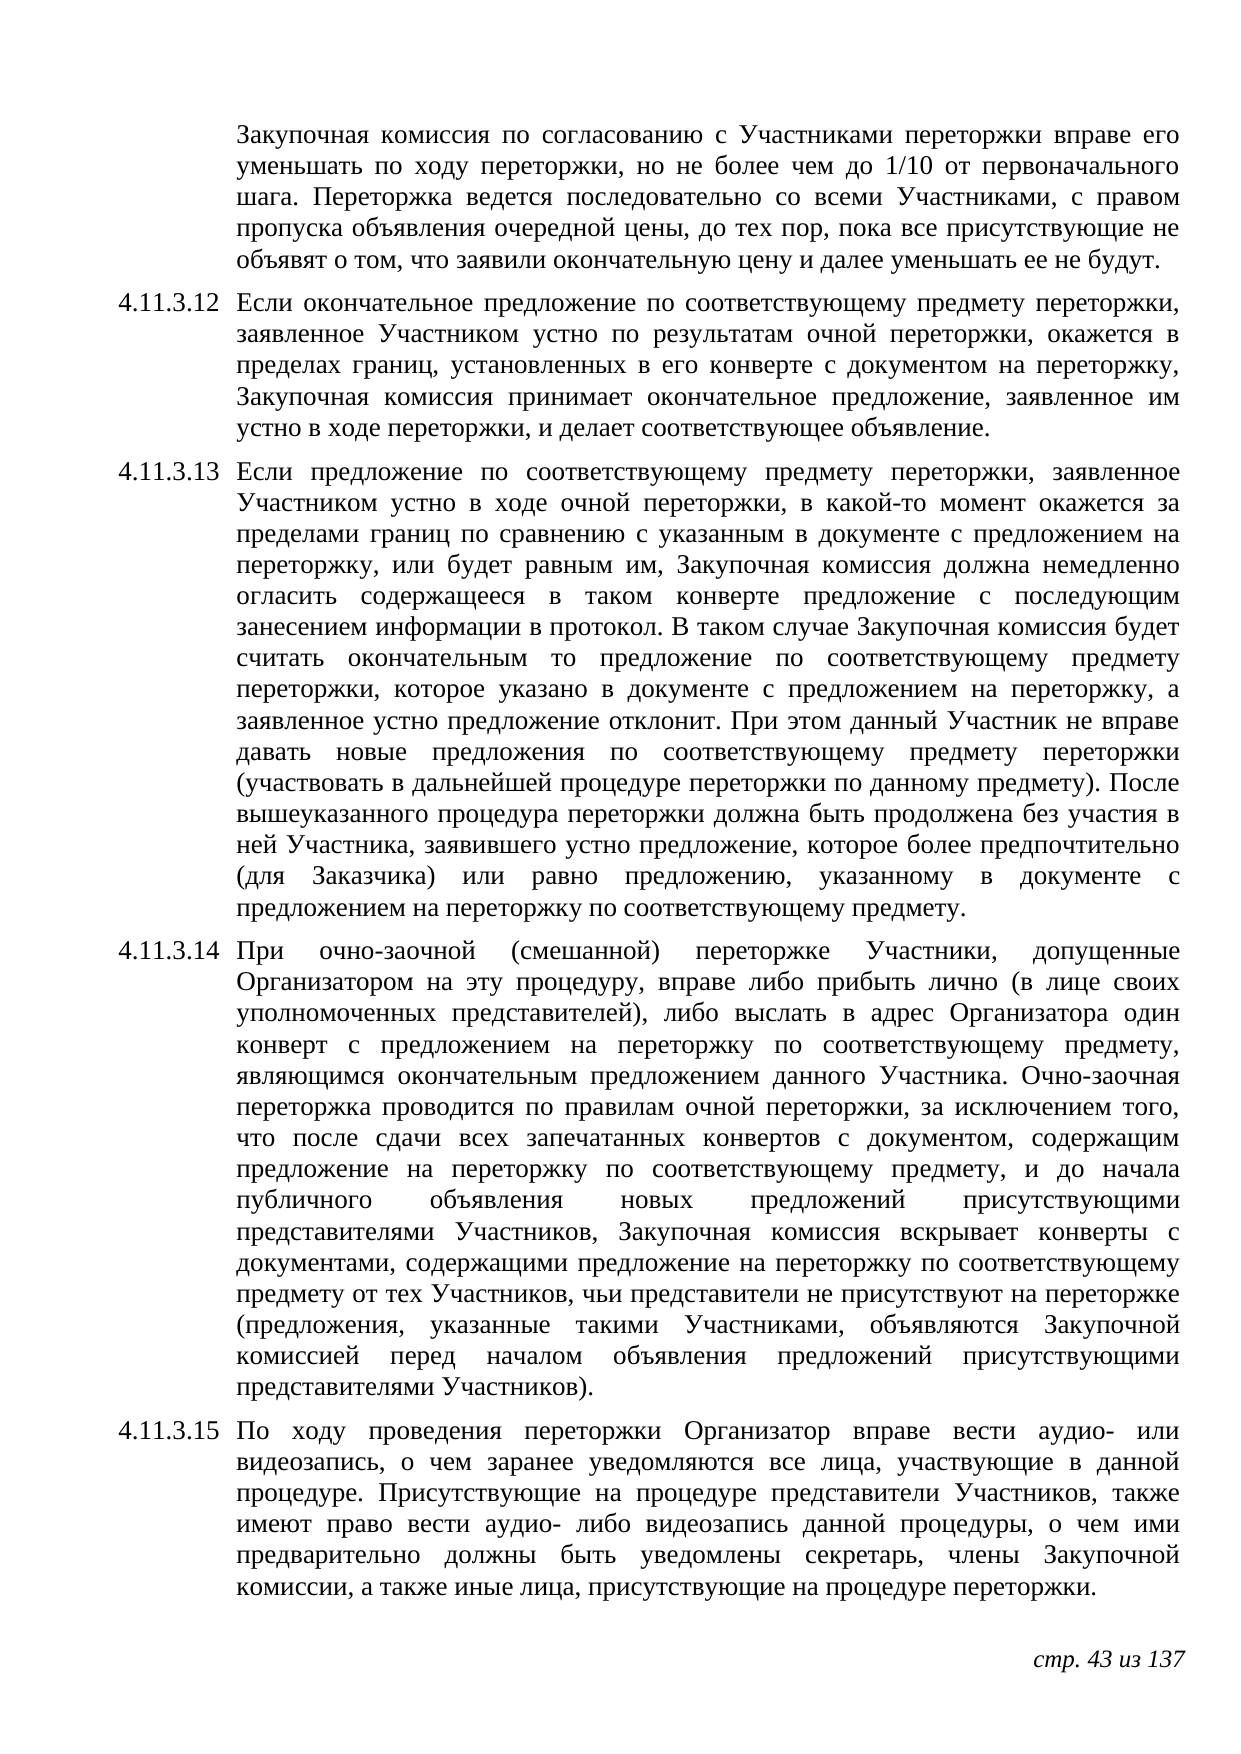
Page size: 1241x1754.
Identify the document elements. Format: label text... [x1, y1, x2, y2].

text По ходу проведения переторжки Организатор вправе вести аудио- или видеозапись, о чем заранее уведомляются все лица, участвующие в данной процедуре. Присутствующие на процедуре представители Участников, также имеют право вести аудио- либо видеозапись данной процедуры, о чем ими предварительно должны быть уведомлены секретарь, члены Закупочной комиссии, а также иные лица, присутствующие на процедуре переторжки. [118, 1414, 1181, 1601]
text Если предложение по соответствующему предмету переторжки, заявленное Участником устно в ходе очной переторжки, в какой-то момент окажется за пределами границ по сравнению с указанным в документе с предложением на переторжку, или будет равным им, Закупочная комиссия должна немедленно огласить содержащееся в таком конверте предложение с последующим занесением информации в протокол. В таком случае Закупочная комиссия будет считать окончательным то предложение по соответствующему предмету переторжки, которое указано в документе с предложением на переторжку, а заявленное устно предложение отклонит. При этом данный Участник не вправе давать новые предложения по соответствующему предмету переторжки (участвовать в дальнейшей процедуре переторжки по данному предмету). После вышеуказанного процедура переторжки должна быть продолжена без участия в ней Участника, заявившего устно предложение, которое более предпочтительно (для Заказчика) или равно предложению, указанному в документе с предложением на переторжку по соответствующему предмету. [118, 454, 1181, 922]
text При очно-заочной (смешанной) переторжке Участники, допущенные Организатором на эту процедуру, вправе либо прибыть лично (в лице своих уполномоченных представителей), либо выслать в адрес Организатора один конверт с предложением на переторжку по соответствующему предмету, являющимся окончательным предложением данного Участника. Очно-заочная переторжка проводится по правилам очной переторжки, за исключением того, что после сдачи всех запечатанных конвертов с документом, содержащим предложение на переторжку по соответствующему предмету, и до начала публичного объявления новых предложений присутствующими представителями Участников, Закупочная комиссия вскрывает конверты с документами, содержащими предложение на переторжку по соответствующему предмету от тех Участников, чьи представители не присутствуют на переторжке (предложения, указанные такими Участниками, объявляются Закупочной комиссией перед началом объявления предложений присутствующими представителями Участников). [118, 934, 1181, 1401]
text Если окончательное предложение по соответствующему предмету переторжки, заявленное Участником устно по результатам очной переторжки, окажется в пределах границ, установленных в его конверте с документом на переторжку, Закупочная комиссия принимает окончательное предложение, заявленное им устно в ходе переторжки, и делает соответствующее объявление. [118, 286, 1181, 442]
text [118, 118, 1181, 274]
